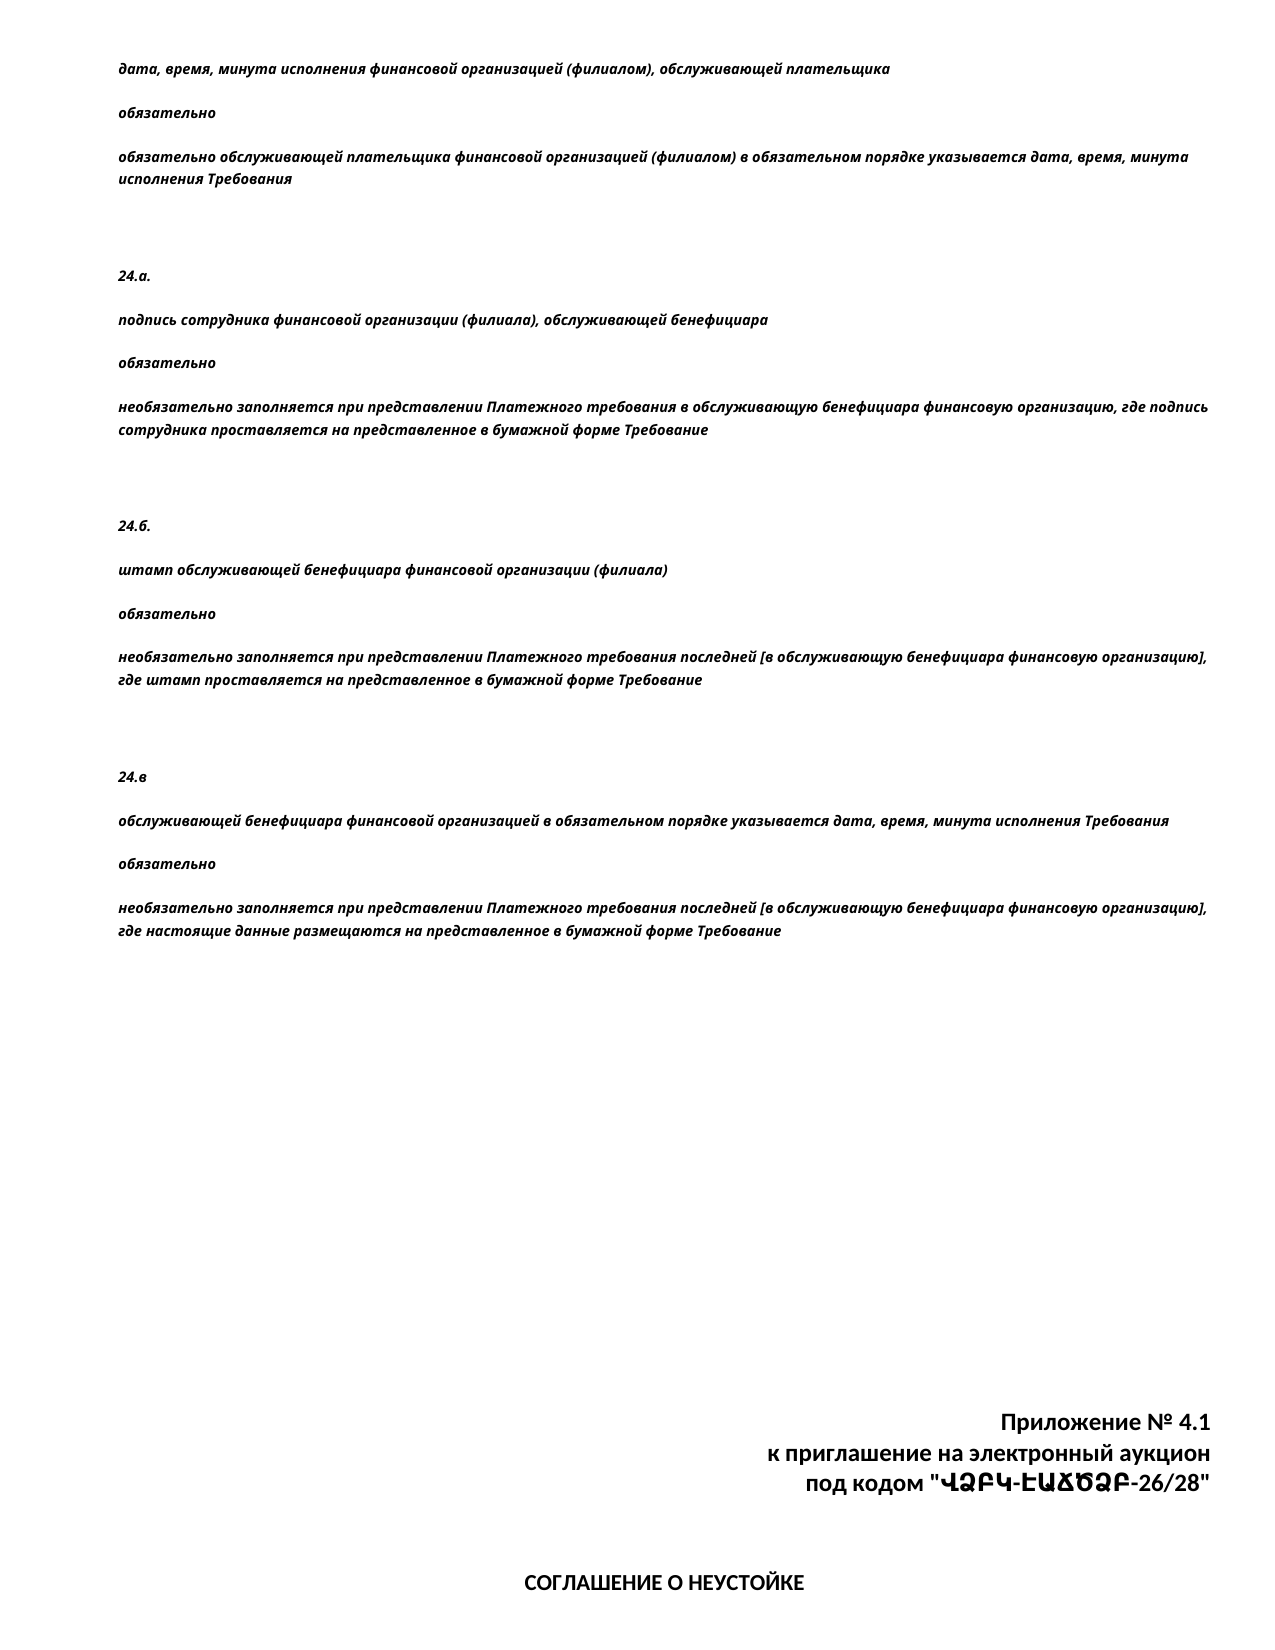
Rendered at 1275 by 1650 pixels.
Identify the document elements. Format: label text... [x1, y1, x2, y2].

text под кодом "ՎՁԲԿ-ԷԱՃԾՁԲ-26/28" [118, 1467, 1211, 1498]
text Приложение № 4.1 [118, 1406, 1211, 1437]
text СОГЛАШЕНИЕ О НЕУСТОЙКЕ [118, 1568, 1211, 1596]
text к приглашение на электронный аукцион [148, 1437, 1211, 1467]
